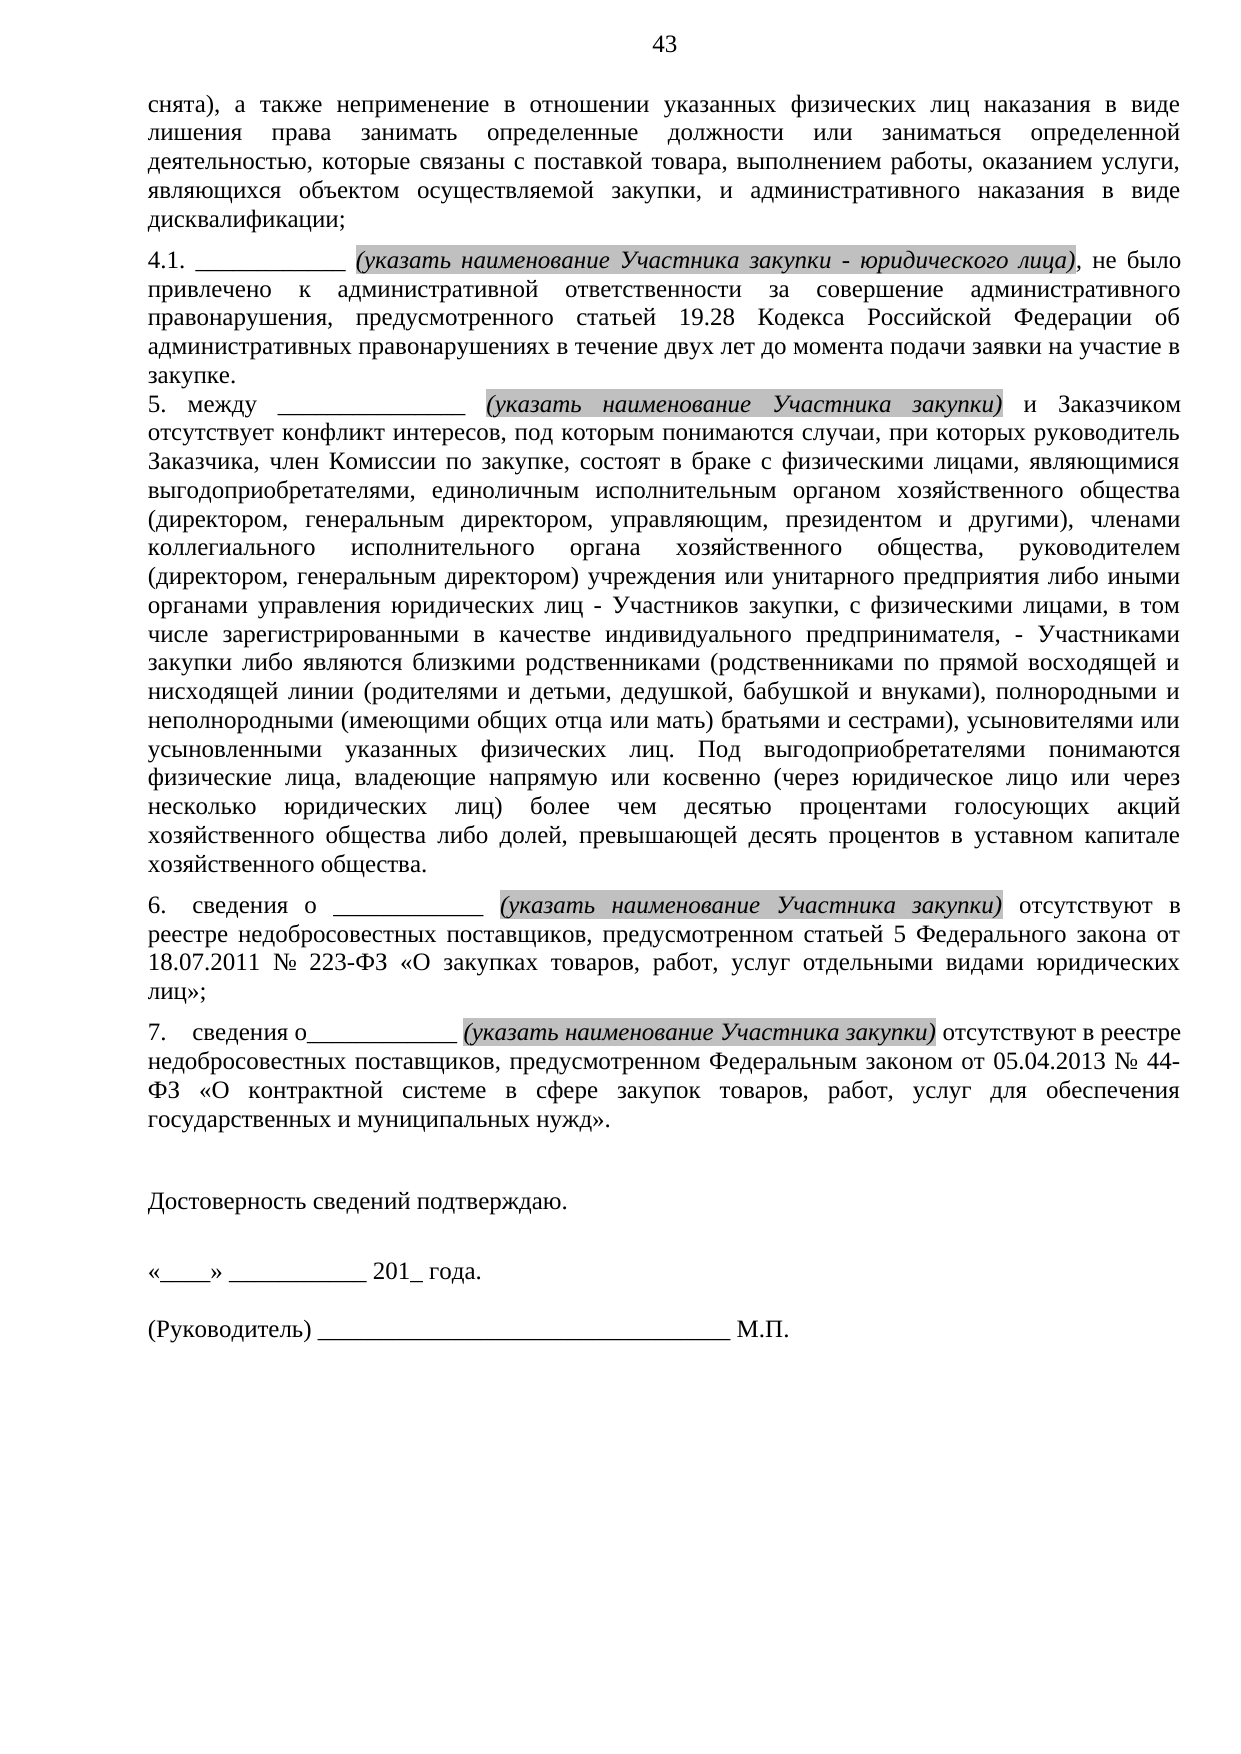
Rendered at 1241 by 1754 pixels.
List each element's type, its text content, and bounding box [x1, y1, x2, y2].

text (Руководитель) _________________________________ М.П. [148, 1314, 1181, 1342]
text Достоверность сведений подтверждаю. [148, 1186, 1181, 1215]
text «____» ___________ 201_ года. [148, 1256, 1181, 1285]
text 4.1. ____________ (указать наименование Участника закупки - юридического лица), не было привлечено к административной ответственности за совершение административного правонарушения, предусмотренного статьей 19.28 Кодекса Российской Федерации об административных правонарушениях в течение двух лет до момента подачи заявки на участие в закупке. [148, 245, 1181, 389]
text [148, 89, 1181, 232]
text 6. сведения о ____________ (указать наименование Участника закупки) отсутствуют в реестре недобросовестных поставщиков, предусмотренном статьей 5 Федерального закона от 18.07.2011 № 223-ФЗ «О закупках товаров, работ, услуг отдельными видами юридических лиц»; [148, 890, 1181, 1005]
text 7. сведения о____________ (указать наименование Участника закупки) отсутствуют в реестре недобросовестных поставщиков, предусмотренном Федеральным законом от 05.04.2013 № 44-ФЗ «О контрактной системе в сфере закупок товаров, работ, услуг для обеспечения государственных и муниципальных нужд». [148, 1017, 1181, 1132]
text 5. между _______________ (указать наименование Участника закупки) и Заказчиком отсутствует конфликт интересов, под которым понимаются случаи, при которых руководитель Заказчика, член Комиссии по закупке, состоят в браке с физическими лицами, являющимися выгодоприобретателями, единоличным исполнительным органом хозяйственного общества (директором, генеральным директором, управляющим, президентом и другими), членами коллегиального исполнительного органа хозяйственного общества, руководителем (директором, генеральным директором) учреждения или унитарного предприятия либо иными органами управления юридических лиц - Участников закупки, с физическими лицами, в том числе зарегистрированными в качестве индивидуального предпринимателя, - Участниками закупки либо являются близкими родственниками (родственниками по прямой восходящей и нисходящей линии (родителями и детьми, дедушкой, бабушкой и внуками), полнородными и неполнородными (имеющими общих отца или мать) братьями и сестрами), усыновителями или усыновленными указанных физических лиц. Под выгодоприобретателями понимаются физические лица, владеющие напрямую или косвенно (через юридическое лицо или через несколько юридических лиц) более чем десятью процентами голосующих акций хозяйственного общества либо долей, превышающей десять процентов в уставном капитале хозяйственного общества. [148, 389, 1181, 877]
